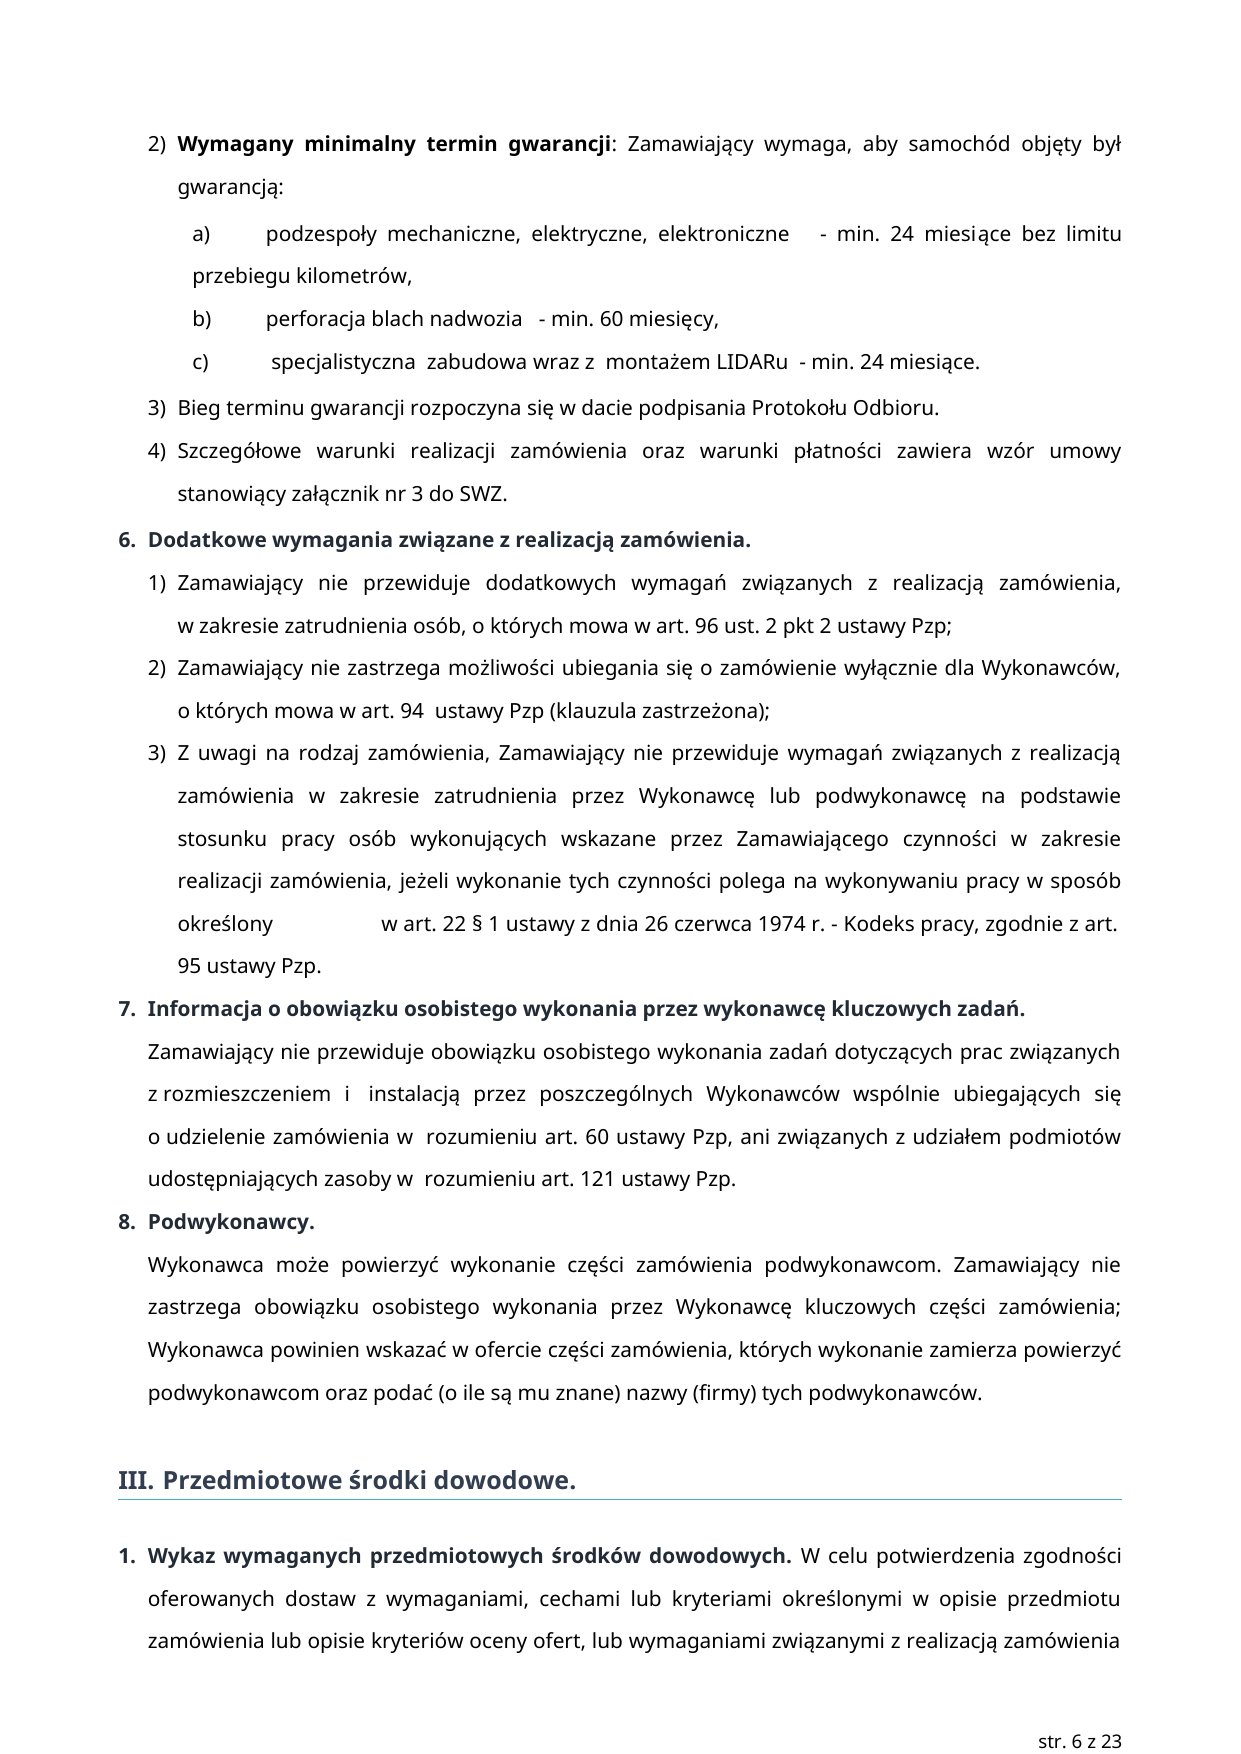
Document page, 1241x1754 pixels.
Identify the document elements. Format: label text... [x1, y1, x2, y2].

list Wymagany minimalny termin gwarancji: Zamawiający wymaga, aby samochód objęty był gwarancją: [148, 129, 1122, 201]
subtitle Z uwagi na rodzaj zamówienia, Zamawiający nie przewiduje wymagań związanych z realizacją zamówienia w zakresie zatrudnienia przez Wykonawcę lub podwykonawcę na podstawie stosunku pracy osób wykonujących wskazane przez Zamawiającego czynności w zakresie realizacji zamówienia, jeżeli wykonanie tych czynności polega na wykonywaniu pracy w sposób określony w art. 22 § 1 ustawy z dnia 26 czerwca 1974 r. - Kodeks pracy, zgodnie z art. 95 ustawy Pzp. [148, 738, 1122, 980]
subtitle Podwykonawcy. [118, 1207, 1122, 1236]
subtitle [118, 1541, 1122, 1655]
subtitle Zamawiający nie zastrzega możliwości ubiegania się o zamówienie wyłącznie dla Wykonawców, o których mowa w art. 94 ustawy Pzp (klauzula zastrzeżona); [148, 653, 1122, 724]
subtitle Informacja o obowiązku osobistego wykonania przez wykonawcę kluczowych zadań. [118, 994, 1122, 1023]
list Bieg terminu gwarancji rozpoczyna się w dacie podpisania Protokołu Odbioru. [148, 393, 1122, 422]
subtitle Dodatkowe wymagania związane z realizacją zamówienia. [118, 526, 1122, 554]
subtitle specjalistyczna zabudowa wraz z montażem LIDARu - min. 24 miesiące. [192, 347, 1122, 375]
subtitle podzespoły mechaniczne, elektryczne, elektroniczne - min. 24 miesiące bez limitu przebiegu kilometrów, [192, 219, 1122, 290]
list Szczegółowe warunki realizacji zamówienia oraz warunki płatności zawiera wzór umowy stanowiący załącznik nr 3 do SWZ. [148, 436, 1122, 507]
subtitle Wykonawca może powierzyć wykonanie części zamówienia podwykonawcom. Zamawiający nie zastrzega obowiązku osobistego wykonania przez Wykonawcę kluczowych części zamówienia; Wykonawca powinien wskazać w ofercie części zamówienia, których wykonanie zamierza powierzyć podwykonawcom oraz podać (o ile są mu znane) nazwy (firmy) tych podwykonawców. [148, 1250, 1122, 1406]
subtitle perforacja blach nadwozia - min. 60 miesięcy, [192, 304, 1122, 333]
subtitle Zamawiający nie przewiduje dodatkowych wymagań związanych z realizacją zamówienia, w zakresie zatrudnienia osób, o których mowa w art. 96 ust. 2 pkt 2 ustawy Pzp; [148, 568, 1122, 639]
subtitle Przedmiotowe środki dowodowe. [118, 1463, 1122, 1499]
subtitle Zamawiający nie przewiduje obowiązku osobistego wykonania zadań dotyczących prac związanych z rozmieszczeniem i instalacją przez poszczególnych Wykonawców wspólnie ubiegających się o udzielenie zamówienia w rozumieniu art. 60 ustawy Pzp, ani związanych z udziałem podmiotów udostępniających zasoby w rozumieniu art. 121 ustawy Pzp. [148, 1037, 1122, 1193]
